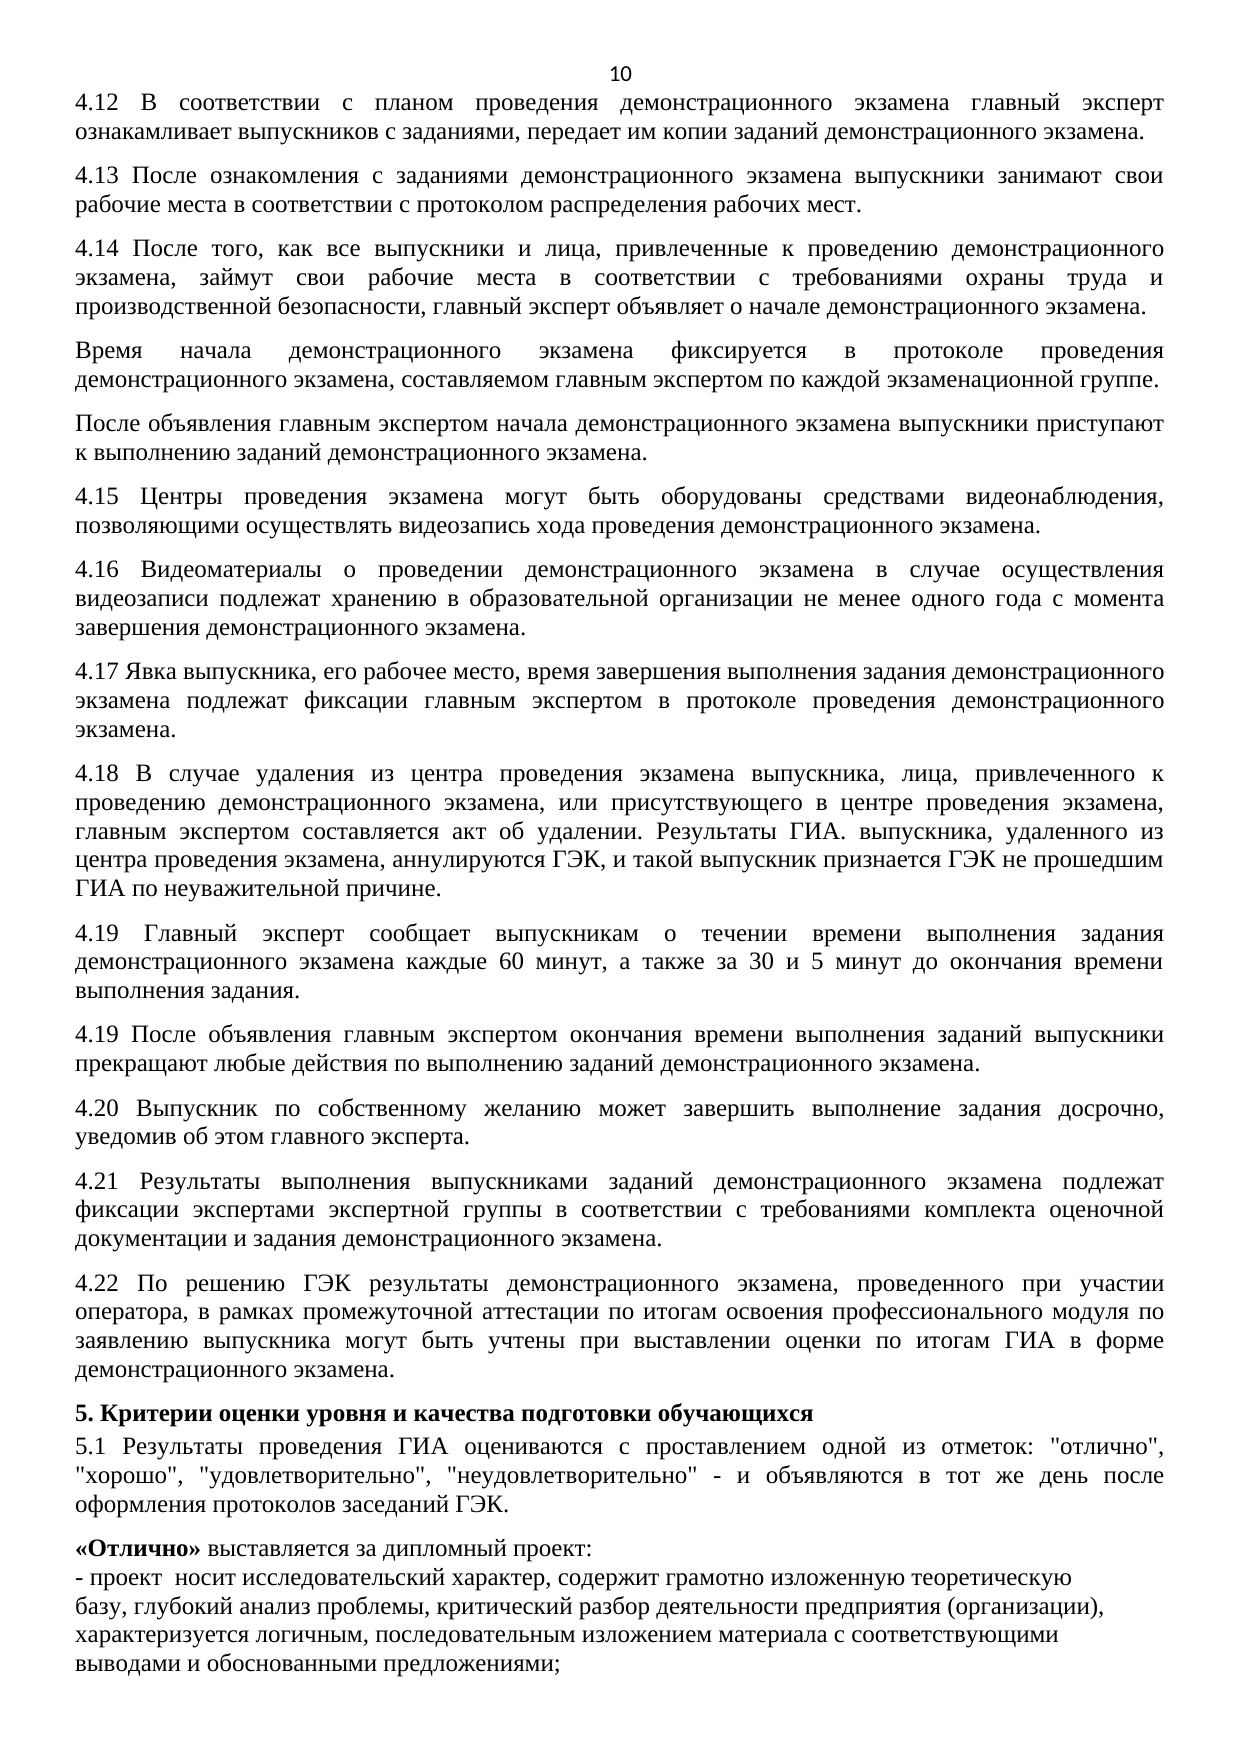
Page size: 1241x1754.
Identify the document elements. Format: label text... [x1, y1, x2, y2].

text 5.1 Результаты проведения ГИА оцениваются с проставлением одной из отметок: "отлично", "хорошо", "удовлетворительно", "неудовлетворительно" - и объявляются в тот же день после оформления протоколов заседаний ГЭК. [75, 1431, 1165, 1518]
text Время начала демонстрационного экзамена фиксируется в протоколе проведения демонстрационного экзамена, составляемом главным экспертом по каждой экзаменационной группе. [75, 335, 1165, 393]
text 4.21 Результаты выполнения выпускниками заданий демонстрационного экзамена подлежат фиксации экспертами экспертной группы в соответствии с требованиями комплекта оценочной документации и задания демонстрационного экзамена. [75, 1166, 1165, 1252]
text 4.18 В случае удаления из центра проведения экзамена выпускника, лица, привлеченного к проведению демонстрационного экзамена, или присутствующего в центре проведения экзамена, главным экспертом составляется акт об удалении. Результаты ГИА. выпускника, удаленного из центра проведения экзамена, аннулируются ГЭК, и такой выпускник признается ГЭК не прошедшим ГИА по неуважительной причине. [75, 758, 1165, 902]
text 5. Критерии оценки уровня и качества подготовки обучающихся [75, 1398, 1165, 1427]
text 4.15 Центры проведения экзамена могут быть оборудованы средствами видеонаблюдения, позволяющими осуществлять видеозапись хода проведения демонстрационного экзамена. [75, 481, 1165, 539]
text 4.16 Видеоматериалы о проведении демонстрационного экзамена в случае осуществления видеозаписи подлежат хранению в образовательной организации не менее одного года с момента завершения демонстрационного экзамена. [75, 554, 1165, 641]
text 4.19 После объявления главным экспертом окончания времени выполнения заданий выпускники прекращают любые действия по выполнению заданий демонстрационного экзамена. [75, 1019, 1165, 1077]
text 4.22 По решению ГЭК результаты демонстрационного экзамена, проведенного при участии оператора, в рамках промежуточной аттестации по итогам освоения профессионального модуля по заявлению выпускника могут быть учтены при выставлении оценки по итогам ГИА в форме демонстрационного экзамена. [75, 1268, 1165, 1383]
text характеризуется логичным, последовательным изложением материала с соответствующими [75, 1619, 1165, 1648]
text «Отлично» выставляется за дипломный проект: [75, 1533, 1165, 1562]
text - проект носит исследовательский характер, содержит грамотно изложенную теоретическую [75, 1562, 1165, 1591]
text 4.17 Явка выпускника, его рабочее место, время завершения выполнения задания демонстрационного экзамена подлежат фиксации главным экспертом в протоколе проведения демонстрационного экзамена. [75, 656, 1165, 743]
text 4.19 Главный эксперт сообщает выпускникам о течении времени выполнения задания демонстрационного экзамена каждые 60 минут, а также за 30 и 5 минут до окончания времени выполнения задания. [75, 918, 1165, 1004]
text выводами и обоснованными предложениями; [75, 1648, 1165, 1677]
text После объявления главным экспертом начала демонстрационного экзамена выпускники приступают к выполнению заданий демонстрационного экзамена. [75, 408, 1165, 466]
text 4.12 В соответствии с планом проведения демонстрационного экзамена главный эксперт ознакамливает выпускников с заданиями, передает им копии заданий демонстрационного экзамена. [75, 87, 1165, 144]
text базу, глубокий анализ проблемы, критический разбор деятельности предприятия (организации), [75, 1591, 1165, 1619]
text 4.20 Выпускник по собственному желанию может завершить выполнение задания досрочно, уведомив об этом главного эксперта. [75, 1093, 1165, 1150]
text 4.14 После того, как все выпускники и лица, привлеченные к проведению демонстрационного экзамена, займут свои рабочие места в соответствии с требованиями охраны труда и производственной безопасности, главный эксперт объявляет о начале демонстрационного экзамена. [75, 233, 1165, 319]
text 4.13 После ознакомления с заданиями демонстрационного экзамена выпускники занимают свои рабочие места в соответствии с протоколом распределения рабочих мест. [75, 160, 1165, 218]
